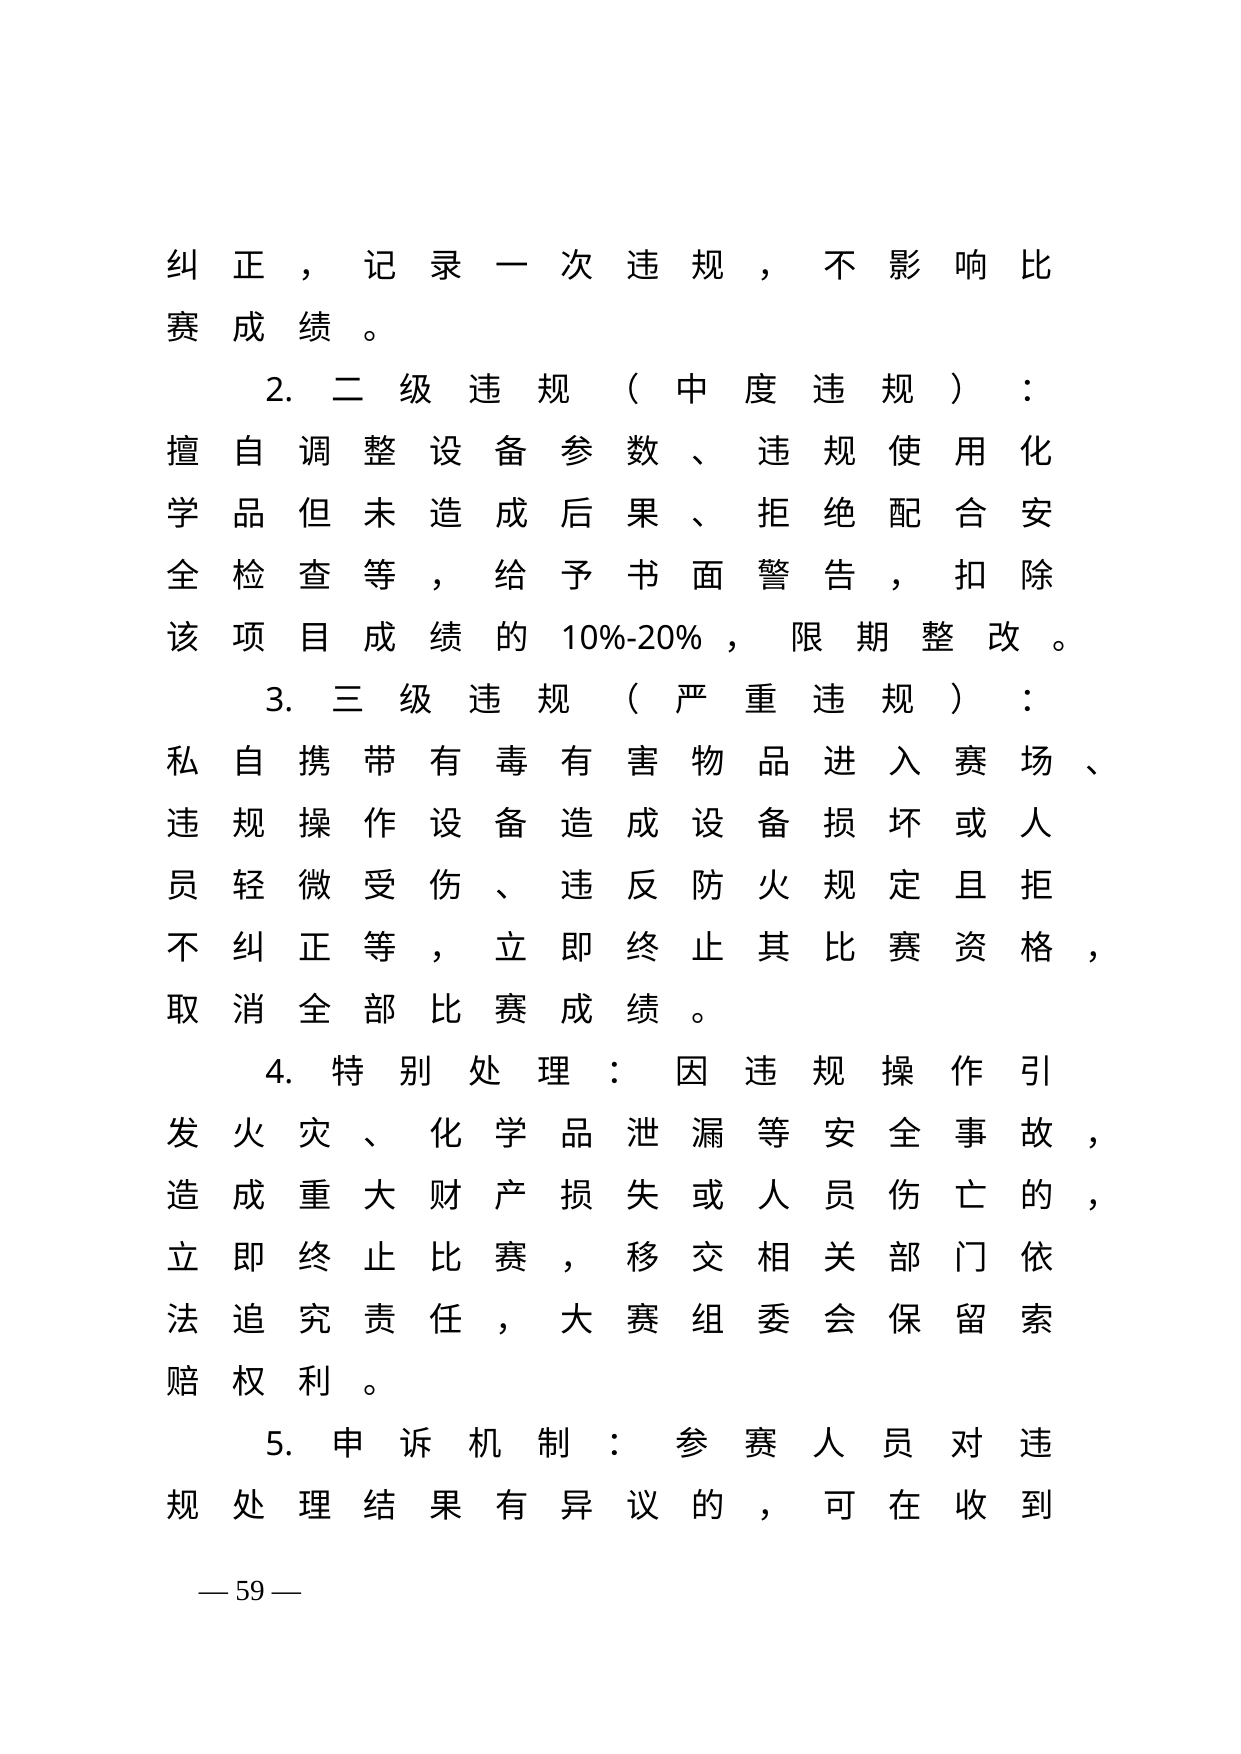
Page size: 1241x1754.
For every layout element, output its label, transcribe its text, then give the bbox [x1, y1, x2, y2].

text 5. 申诉机制：参赛人员对违规处理结果有异议的，可在收到处理通知后30分钟内，向大赛仲裁委员会提交书面申诉，仲裁委员会在1小时内作出最终裁决。 [167, 1410, 1085, 1534]
text 2. 二级违规（中度违规）：擅自调整设备参数、违规使用化学品但未造成后果、拒绝配合安全检查等，给予书面警告，扣除该项目成绩的10%-20%，限期整改。 [167, 356, 1085, 666]
text 4. 特别处理：因违规操作引发火灾、化学品泄漏等安全事故，造成重大财产损失或人员伤亡的，立即终止比赛，移交相关部门依法追究责任，大赛组委会保留索赔权利。 [167, 1038, 1085, 1410]
text 3. 三级违规（严重违规）：私自携带有毒有害物品进入赛场、违规操作设备造成设备损坏或人员轻微受伤、违反防火规定且拒不纠正等，立即终止其比赛资格，取消全部比赛成绩。 [167, 666, 1085, 1038]
text 1. 一级违规（轻度违规）：未按规定操作应立即整改、物料摆放杂乱、赛后未及时清理台面等，由裁判当场警告，责令立即纠正，记录一次违规，不影响比赛成绩。 [167, 232, 1085, 356]
